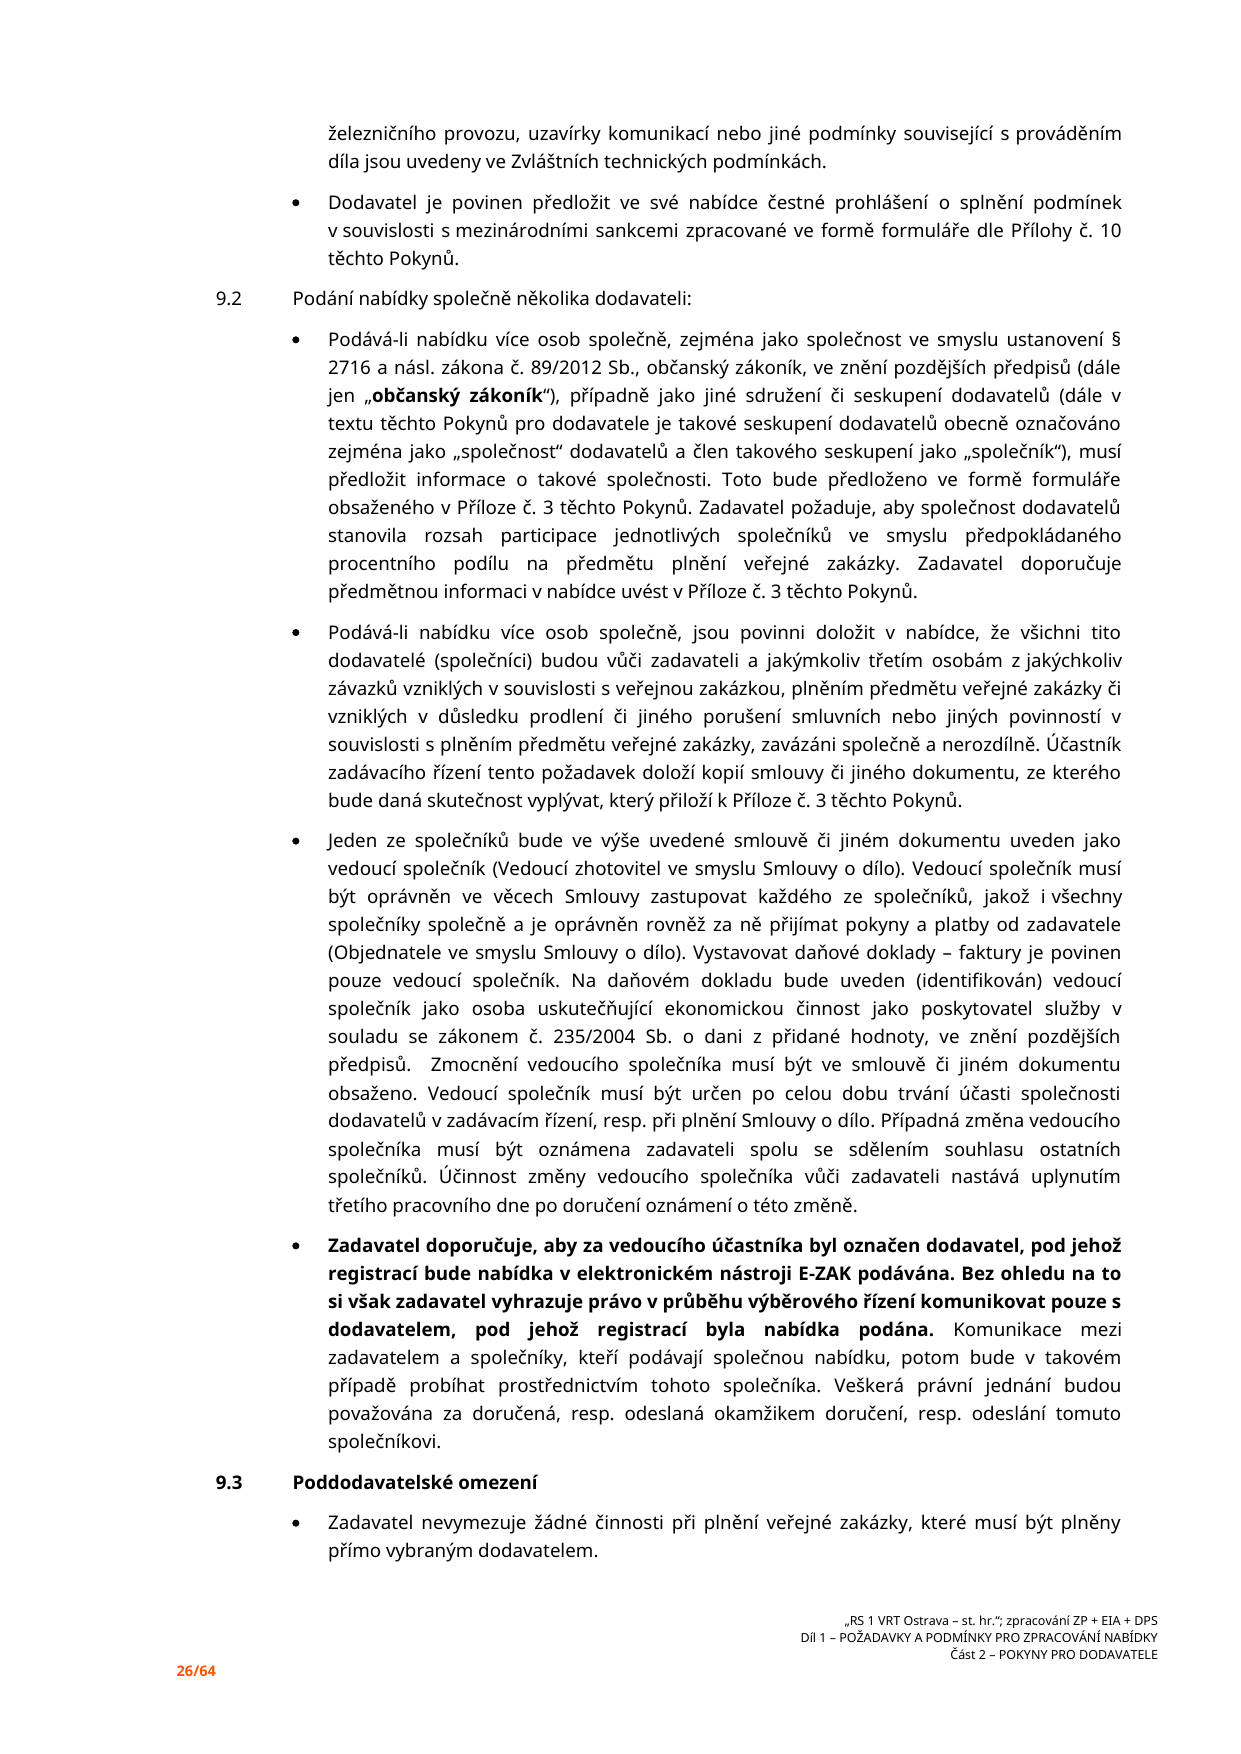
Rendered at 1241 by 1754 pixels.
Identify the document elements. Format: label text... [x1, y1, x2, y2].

text Poddodavatelské omezení [216, 1469, 1122, 1494]
text Podává-li nabídku více osob společně, jsou povinni doložit v nabídce, že všichni tito dodavatelé (společníci) budou vůči zadavateli a jakýmkoliv třetím osobám z jakýchkoliv závazků vzniklých v souvislosti s veřejnou zakázkou, plněním předmětu veřejné zakázky či vzniklých v důsledku prodlení či jiného porušení smluvních nebo jiných povinností v souvislosti s plněním předmětu veřejné zakázky, zavázáni společně a nerozdílně. Účastník zadávacího řízení tento požadavek doloží kopií smlouvy či jiného dokumentu, ze kterého bude daná skutečnost vyplývat, který přiloží k Příloze č. 3 těchto Pokynů. [292, 619, 1122, 813]
text Zadavatel nevymezuje žádné činnosti při plnění veřejné zakázky, které musí být plněny přímo vybraným dodavatelem. [292, 1509, 1122, 1563]
text Zadavatel doporučuje, aby za vedoucího účastníka byl označen dodavatel, pod jehož registrací bude nabídka v elektronickém nástroji E-ZAK podávána. Bez ohledu na to si však zadavatel vyhrazuje právo v průběhu výběrového řízení komunikovat pouze s dodavatelem, pod jehož registrací byla nabídka podána. Komunikace mezi zadavatelem a společníky, kteří podávají společnou nabídku, potom bude v takovém případě probíhat prostřednictvím tohoto společníka. Veškerá právní jednání budou považována za doručená, resp. odeslaná okamžikem doručení, resp. odeslání tomuto společníkovi. [292, 1232, 1122, 1454]
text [292, 121, 1122, 174]
text Jeden ze společníků bude ve výše uvedené smlouvě či jiném dokumentu uveden jako vedoucí společník (Vedoucí zhotovitel ve smyslu Smlouvy o dílo). Vedoucí společník musí být oprávněn ve věcech Smlouvy zastupovat každého ze společníků, jakož i všechny společníky společně a je oprávněn rovněž za ně přijímat pokyny a platby od zadavatele (Objednatele ve smyslu Smlouvy o dílo). Vystavovat daňové doklady – faktury je povinen pouze vedoucí společník. Na daňovém dokladu bude uveden (identifikován) vedoucí společník jako osoba uskutečňující ekonomickou činnost jako poskytovatel služby v souladu se zákonem č. 235/2004 Sb. o dani z přidané hodnoty, ve znění pozdějších předpisů. Zmocnění vedoucího společníka musí být ve smlouvě či jiném dokumentu obsaženo. Vedoucí společník musí být určen po celou dobu trvání účasti společnosti dodavatelů v zadávacím řízení, resp. při plnění Smlouvy o dílo. Případná změna vedoucího společníka musí být oznámena zadavateli spolu se sdělením souhlasu ostatních společníků. Účinnost změny vedoucího společníka vůči zadavateli nastává uplynutím třetího pracovního dne po doručení oznámení o této změně. [292, 828, 1122, 1217]
text Podání nabídky společně několika dodavateli: [216, 286, 1122, 311]
text Dodavatel je povinen předložit ve své nabídce čestné prohlášení o splnění podmínek v souvislosti s mezinárodními sankcemi zpracované ve formě formuláře dle Přílohy č. 10 těchto Pokynů. [292, 189, 1122, 271]
text Podává-li nabídku více osob společně, zejména jako společnost ve smyslu ustanovení § 2716 a násl. zákona č. 89/2012 Sb., občanský zákoník, ve znění pozdějších předpisů (dále jen „občanský zákoník“), případně jako jiné sdružení či seskupení dodavatelů (dále v textu těchto Pokynů pro dodavatele je takové seskupení dodavatelů obecně označováno zejména jako „společnost“ dodavatelů a člen takového seskupení jako „společník“), musí předložit informace o takové společnosti. Toto bude předloženo ve formě formuláře obsaženého v Příloze č. 3 těchto Pokynů. Zadavatel požaduje, aby společnost dodavatelů stanovila rozsah participace jednotlivých společníků ve smyslu předpokládaného procentního podílu na předmětu plnění veřejné zakázky. Zadavatel doporučuje předmětnou informaci v nabídce uvést v Příloze č. 3 těchto Pokynů. [292, 326, 1122, 604]
